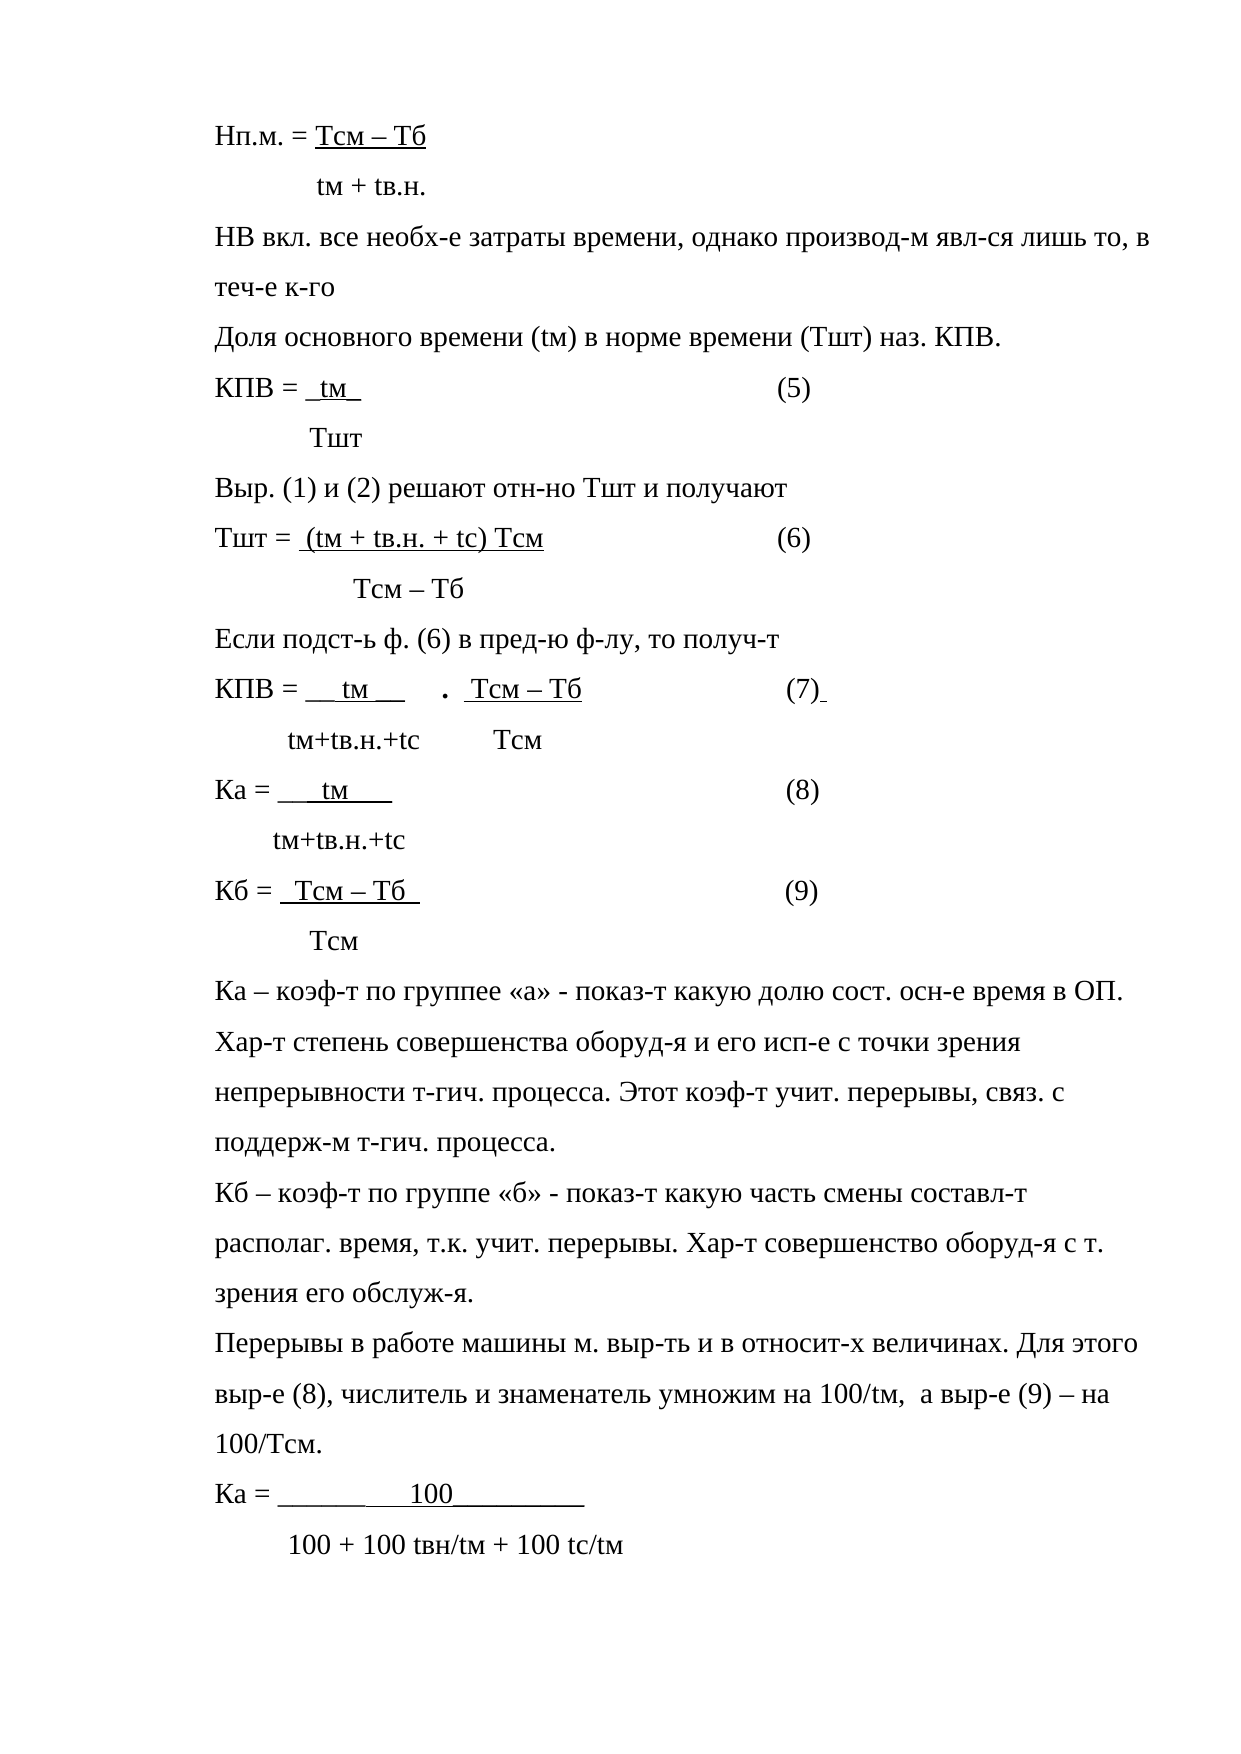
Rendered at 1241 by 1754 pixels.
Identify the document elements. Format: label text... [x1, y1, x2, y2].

text Выр. (1) и (2) решают отн-но Тшт и получают [214, 470, 1152, 504]
text Перерывы в работе машины м. выр-ть и в относит-х величинах. Для этого выр-е (8), числитель и знаменатель умножим на 100/tм, а выр-е (9) – на 100/Тсм. [214, 1326, 1152, 1460]
text Кб – коэф-т по группе «б» - показ-т какую часть смены составл-т располаг. время, т.к. учит. перерывы. Хар-т совершенство оборуд-я с т. зрения его обслуж-я. [214, 1175, 1152, 1309]
text Ка = ______ 100_________ [214, 1477, 1152, 1510]
text Тсм [214, 923, 1152, 957]
text tм+tв.н.+tc [214, 822, 1152, 856]
text Тсм – Тб [214, 571, 1152, 604]
text Ка = __ tм___ (8) [214, 772, 1152, 806]
text КПВ = _tм_ (5) [214, 370, 1152, 403]
text Если подст-ь ф. (6) в пред-ю ф-лу, то получ-т [214, 621, 1152, 655]
text Нп.м. = Тсм – Тб [214, 118, 1152, 152]
text Тшт [214, 420, 1152, 453]
text tм + tв.н. [214, 168, 1152, 202]
text tм+tв.н.+tc Тсм [214, 722, 1152, 755]
text НВ вкл. все необх-е затраты времени, однако производ-м явл-ся лишь то, в теч-е к-го [214, 219, 1152, 303]
text Ка – коэф-т по группее «а» - показ-т какую долю сост. осн-е время в ОП. Хар-т степень совершенства оборуд-я и его исп-е с точки зрения непрерывности т-гич. процесса. Этот коэф-т учит. перерывы, связ. с поддерж-м т-гич. процесса. [214, 973, 1152, 1158]
text КПВ = __ tм __ . Тсм – Тб (7) [214, 672, 1152, 705]
text Кб = Тсм – Тб (9) [214, 873, 1152, 906]
text Тшт = (tм + tв.н. + tc) Тсм (6) [214, 521, 1152, 554]
text 100 + 100 tвн/tм + 100 tc/tм [214, 1527, 1152, 1560]
text Доля основного времени (tм) в норме времени (Тшт) наз. КПВ. [214, 319, 1152, 353]
